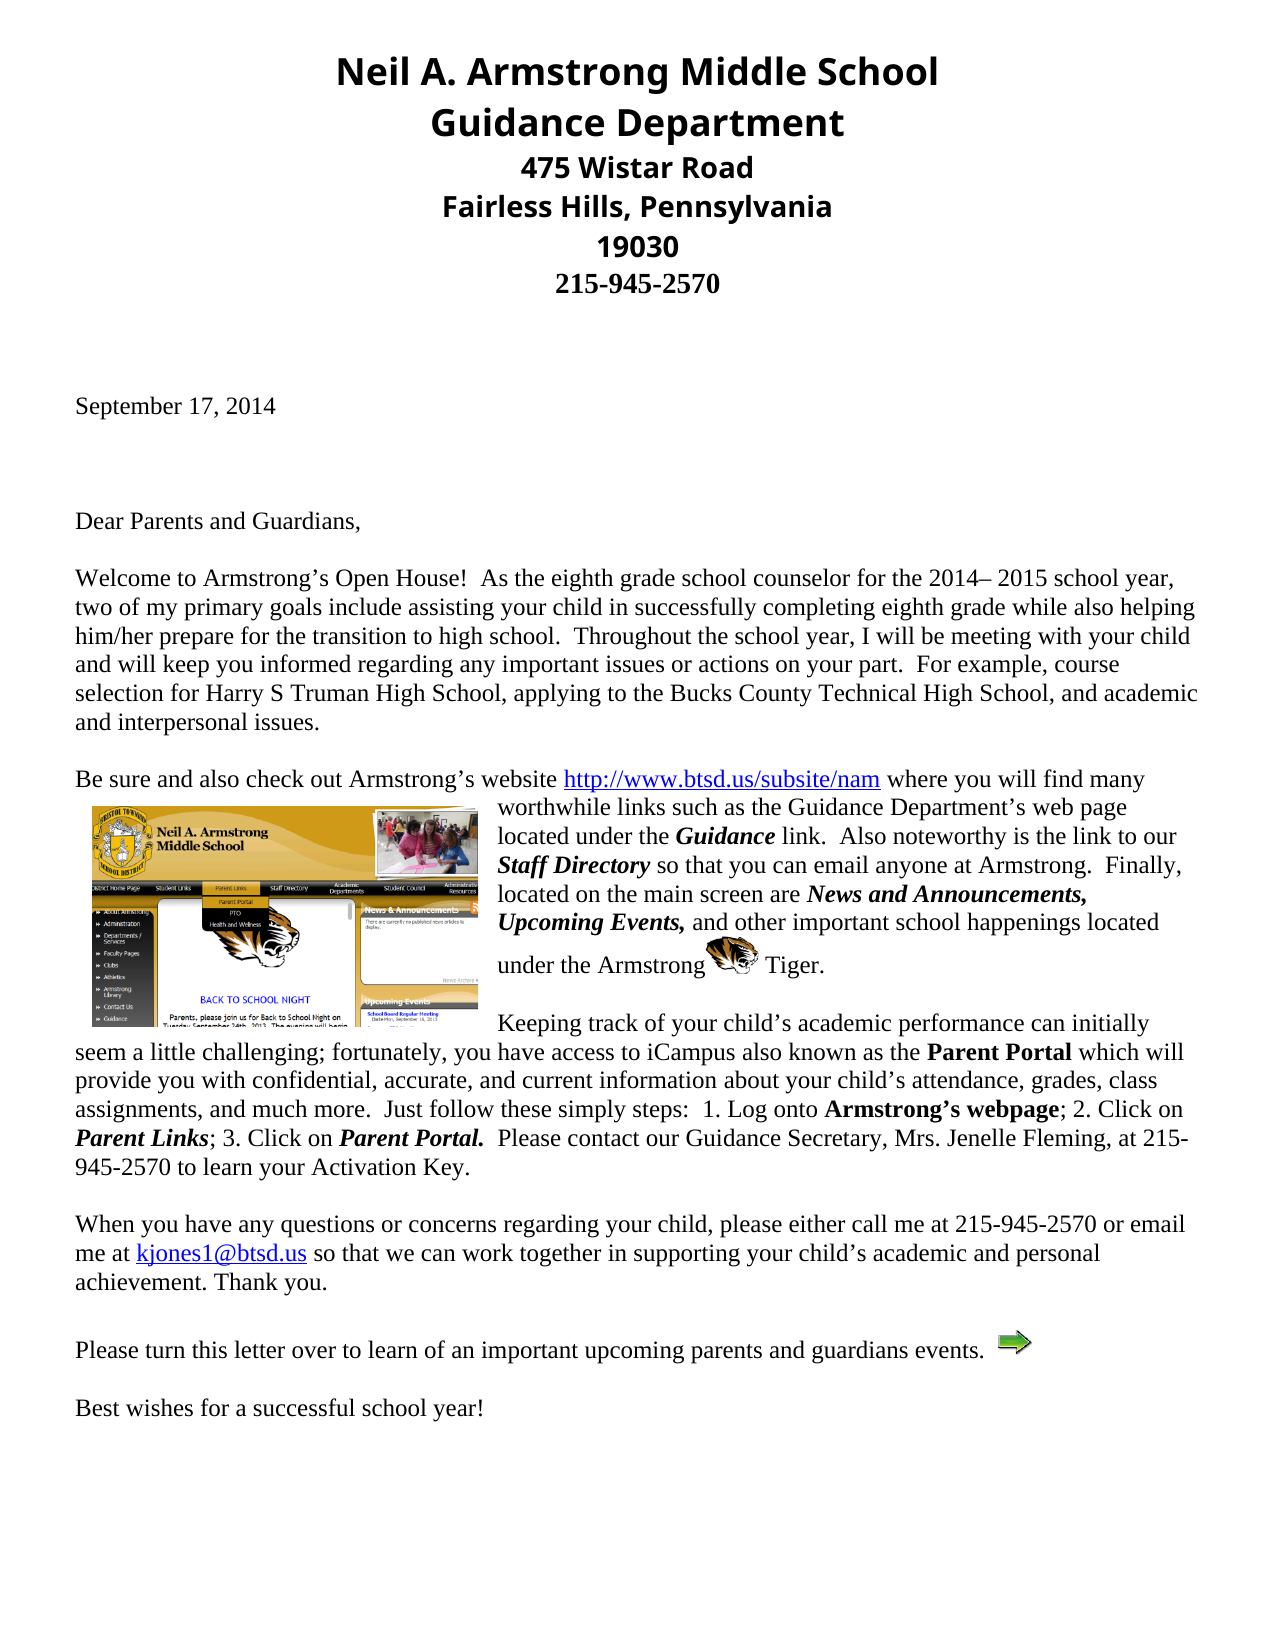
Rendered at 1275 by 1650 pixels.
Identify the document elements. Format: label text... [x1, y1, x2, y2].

picture [997, 1324, 1032, 1359]
title Neil Middle School [75, 45, 1200, 96]
picture [90, 806, 478, 1026]
text Welcome to Armstrong’s Open House! As the eighth grade school counselor for the 2014– 2015 school year, two of my primary goals include assisting your child in successfully completing eighth grade while also helping him/her prepare for the transition to high school. Throughout the school year, I will be meeting with your child and will keep you informed regarding any important issues or actions on your part. For example, course selection for Harry S Truman High School, applying to the Bucks County Technical High School, and academic [75, 563, 1200, 707]
subtitle Fairless Hills, [75, 187, 1200, 226]
picture [705, 936, 759, 974]
text Dear Parents and Guardians, [75, 506, 1200, 534]
text When you have any questions or concerns regarding your child, please either call me at 215-945-2570 or email me at kjones1@btsd.us so that we can work together in supporting your child’s academic and personal achievement. Thank you. [75, 1209, 1200, 1295]
title Guidance Department [75, 96, 1200, 147]
text and interpersonal issues. [75, 707, 1200, 736]
text 19030 [75, 226, 1200, 266]
text Be sure and also check out Armstrong’s website http://www.btsd.us/subsite/nam where you will find many [75, 764, 1200, 792]
text Please turn this letter over to learn of an important upcoming parents and guardians events. Best wishes for a successful school year! [75, 1324, 1200, 1421]
text 215-945-2570 [75, 266, 1200, 300]
subtitle 475 Wistar Road [75, 147, 1200, 187]
text September 17, 2014 [75, 391, 1200, 419]
text worthwhile links such as the Guidance Department’s web page located under the Guidance link. Also noteworthy is the link to our Staff Directory so that you can email anyone at Armstrong. Finally, located on the main screen are News and Announcements, Upcoming Events, and other important school happenings located under the Armstrong Tiger. [75, 792, 1200, 979]
text Keeping track of your child’s academic performance can initially seem a little challenging; fortunately, you have access to iCampus also known as the Parent Portal which will provide you with confidential, accurate, and current information about your child’s attendance, grades, class assignments, and much more. Just follow these simply steps: 1. Log onto Armstrong’s webpage; 2. Click on Parent Links; 3. Click on Parent Portal. Please contact our Guidance Secretary, Mrs. Jenelle Fleming, at 215-945-2570 to learn your Activation Key. [75, 1008, 1200, 1180]
